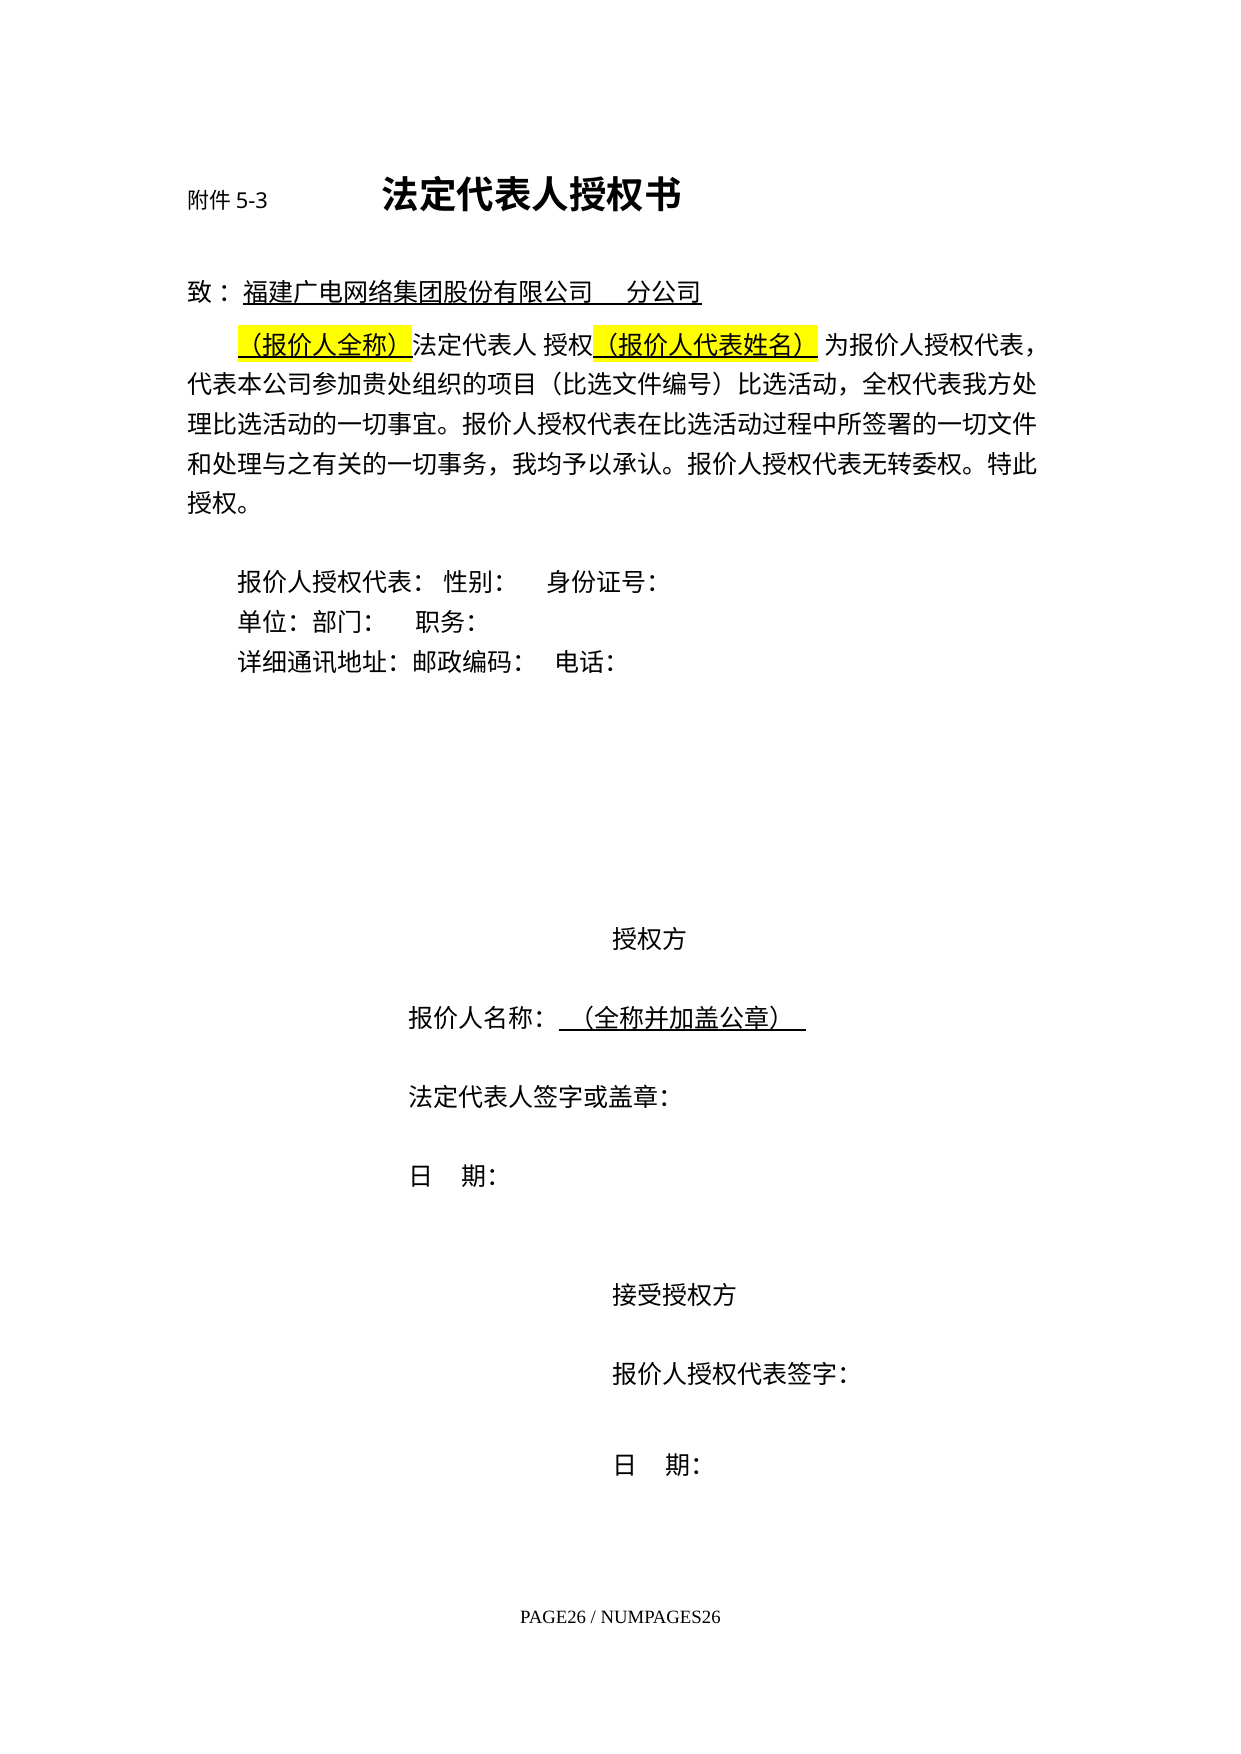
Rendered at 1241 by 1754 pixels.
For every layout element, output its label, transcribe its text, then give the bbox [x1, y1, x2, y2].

text 接受授权方 [187, 1273, 1053, 1312]
text 附件5-3 法定代表人授权书 [187, 160, 1053, 225]
text 报价人名称： （全称并加盖公章） [187, 996, 1053, 1035]
text 日 期： [187, 1154, 1053, 1193]
text 单位：部门： 职务： [187, 600, 1053, 639]
text 法定代表人签字或盖章： [187, 1075, 1053, 1114]
text 报价人授权代表： 性别： 身份证号： [187, 560, 1053, 600]
text 日 期： [187, 1431, 1053, 1496]
text 致 ：福建广电网络集团股份有限公司 分公司 [187, 258, 1053, 323]
text 报价人授权代表签字： [187, 1352, 1053, 1391]
text 详细通讯地址：邮政编码： 电话： [187, 639, 1053, 679]
text （报价人全称）法定代表人 授权（报价人代表姓名） 为报价人授权代表，代表本公司参加贵处组织的项目（比选文件编号）比选活动，全权代表我方处理比选活动的一切事宜。报价人授权代表在比选活动过程中所签署的一切文件和处理与之有关的一切事务，我均予以承认。报价人授权代表无转委权。特此授权。 [187, 323, 1053, 521]
text 授权方 [187, 916, 1053, 956]
